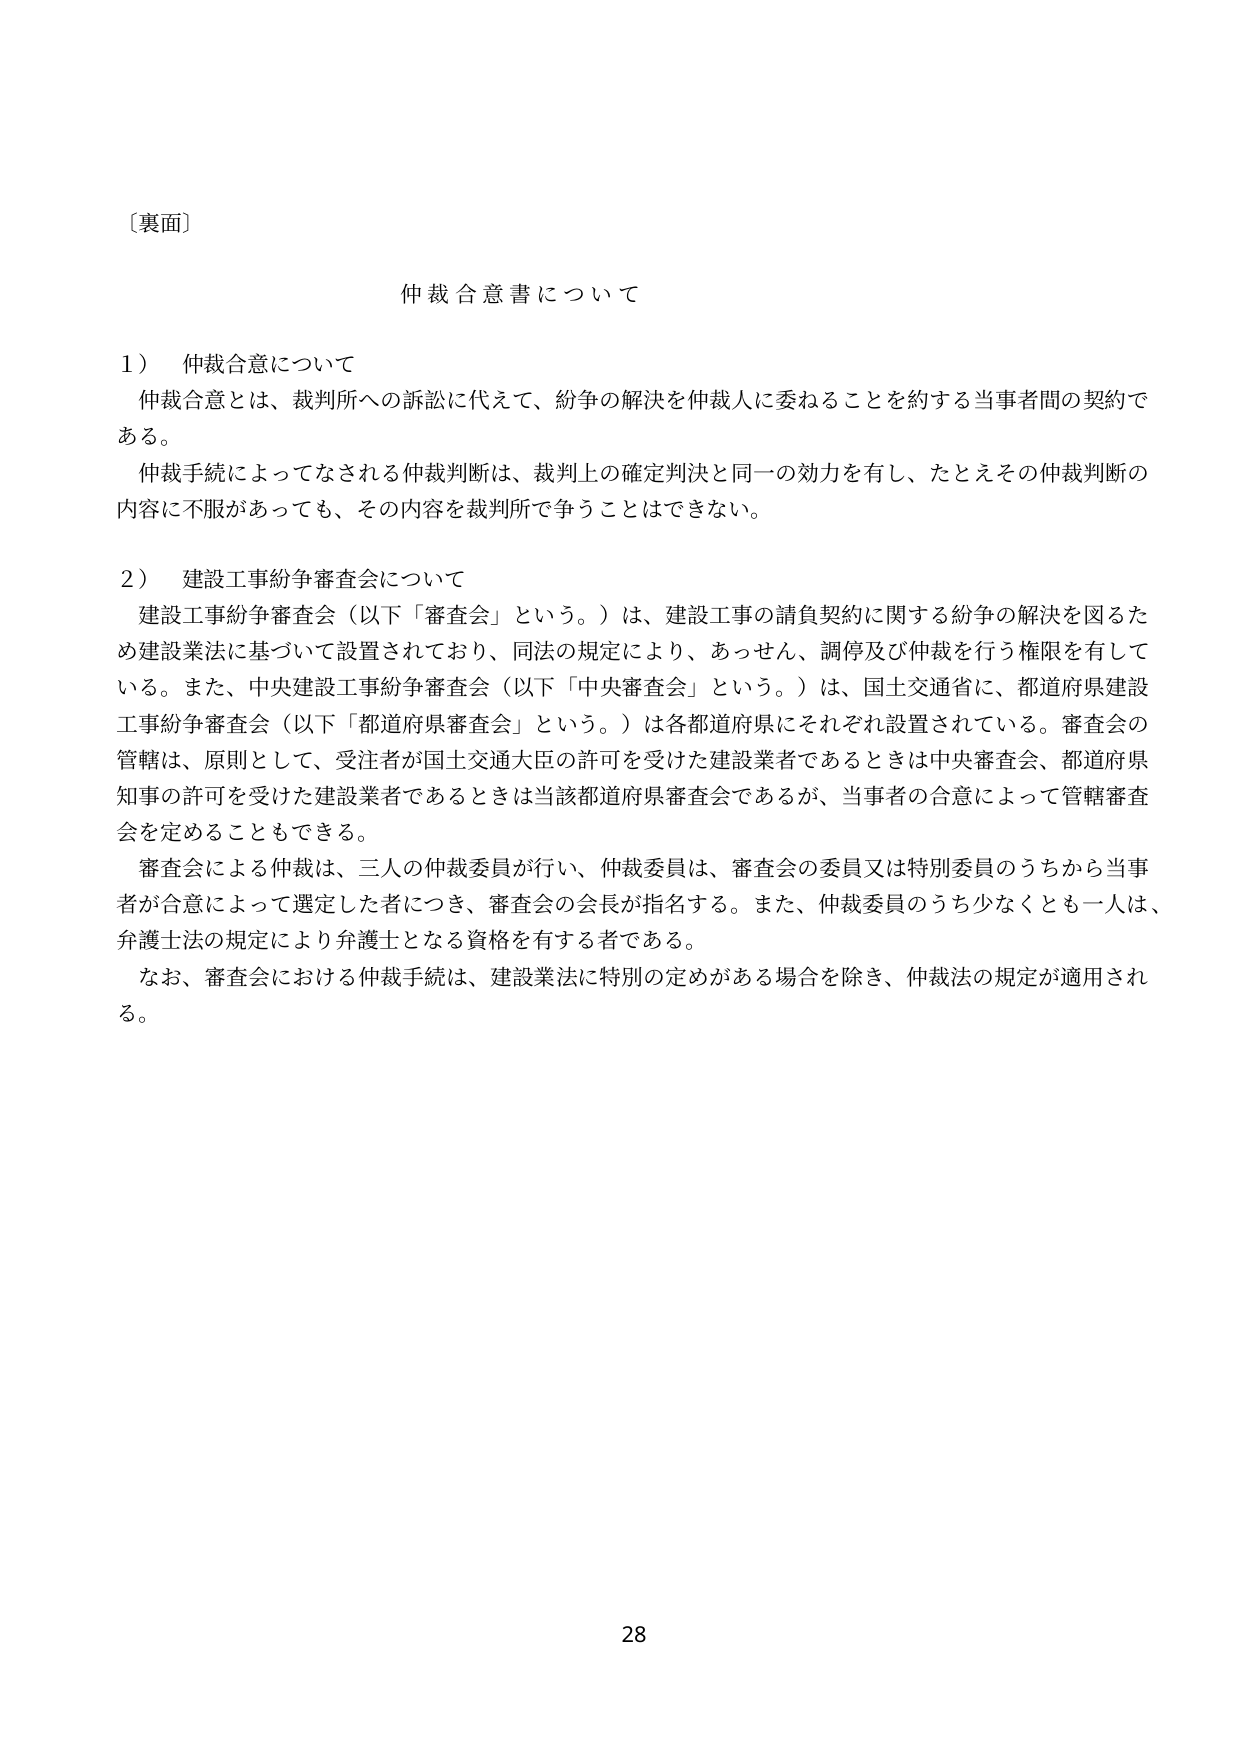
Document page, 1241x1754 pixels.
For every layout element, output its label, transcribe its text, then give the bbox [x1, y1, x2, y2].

text 〔裏面〕 [116, 207, 1152, 238]
text 仲裁手続によってなされる仲裁判断は、裁判上の確定判決と同一の効力を有し、たとえその仲裁判断の内容に不服があっても、その内容を裁判所で争うことはできない。 [116, 456, 1152, 523]
text ２） 建設工事紛争審査会について [116, 562, 1152, 594]
text 審査会による仲裁は、三人の仲裁委員が行い、仲裁委員は、審査会の委員又は特別委員のうちから当事者が合意によって選定した者につき、審査会の会長が指名する。また、仲裁委員のうち少なくとも一人は、弁護士法の規定により弁護士となる資格を有する者である。 [116, 851, 1152, 955]
text １） 仲裁合意について [116, 347, 1152, 379]
text 建設工事紛争審査会（以下「審査会」という。）は、建設工事の請負契約に関する紛争の解決を図るため建設業法に基づいて設置されており、同法の規定により、あっせん、調停及び仲裁を行う権限を有している。また、中央建設工事紛争審査会（以下「中央審査会」という。）は、国土交通省に、都道府県建設工事紛争審査会（以下「都道府県審査会」という。）は各都道府県にそれぞれ設置されている。審査会の管轄は、原則として、受注者が国土交通大臣の許可を受けた建設業者であるときは中央審査会、都道府県知事の許可を受けた建設業者であるときは当該都道府県審査会であるが、当事者の合意によって管轄審査会を定めることもできる。 [116, 598, 1152, 847]
text 仲裁合意とは、裁判所への訴訟に代えて、紛争の解決を仲裁人に委ねることを約する当事者間の契約である。 [116, 383, 1152, 451]
text 仲裁合意書について [116, 277, 1152, 308]
text なお、審査会における仲裁手続は、建設業法に特別の定めがある場合を除き、仲裁法の規定が適用される。 [116, 960, 1152, 1027]
